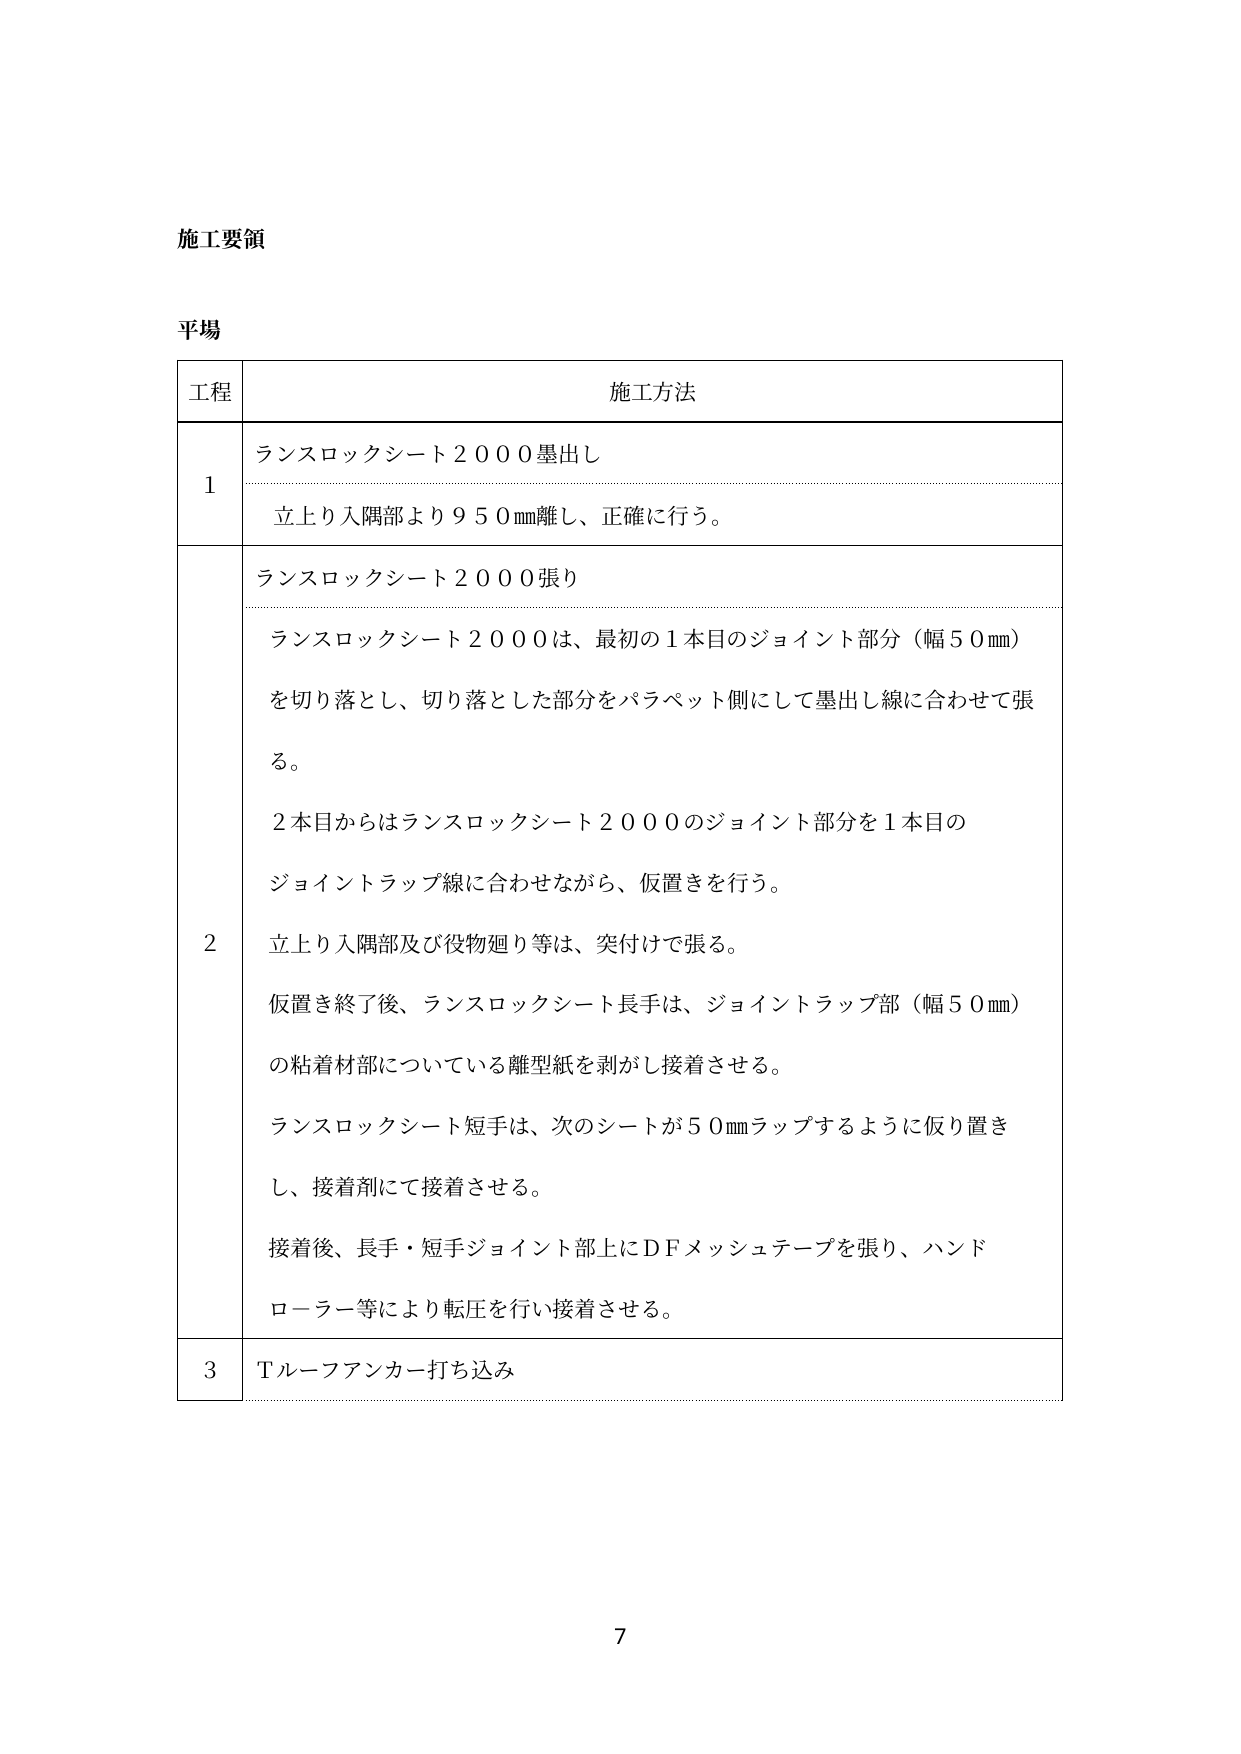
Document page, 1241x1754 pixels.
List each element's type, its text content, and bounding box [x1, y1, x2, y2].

table_cell ３ [178, 1339, 242, 1400]
table_cell ２ [178, 546, 242, 1338]
table_cell 立上り入隅部より９５０㎜離し、正確に行う。 [243, 483, 1062, 545]
table_cell １ [178, 423, 242, 545]
text 平場 [177, 299, 1063, 359]
table_cell ランスロックシート２０００墨出し [243, 423, 1062, 483]
table_cell ランスロックシート２０００張り [243, 546, 1062, 607]
table_header 工程 [178, 361, 242, 421]
table_cell ランスロックシート２０００は、最初の１本目のジョイント部分（幅５０㎜）を切り落とし、切り落とした部分をパラペット側にして墨出し線に合わせて張る。 ２本目からはランスロックシート２０００のジョイント部分を１本目の ジョイントラップ線に合わせながら、仮置きを行う。 立上り入隅部及び役物廻り等は、突付けで張る。 仮置き終了後、ランスロックシート長手は、ジョイントラップ部（幅５０㎜）の粘着材部についている離型紙を剥がし接着させる。 ランスロックシート短手は、次のシートが５０㎜ラップするように仮り置きし、接着剤にて接着させる。 接着後、長手・短手ジョイント部上にＤＦメッシュテープを張り、ハンド ロ－ラー等により転圧を行い接着させる。 [243, 607, 1062, 1338]
text 施工要領 [177, 207, 1063, 268]
table_cell Ｔルーフアンカー打ち込み [243, 1339, 1062, 1400]
table_header 施工方法 [243, 361, 1062, 421]
